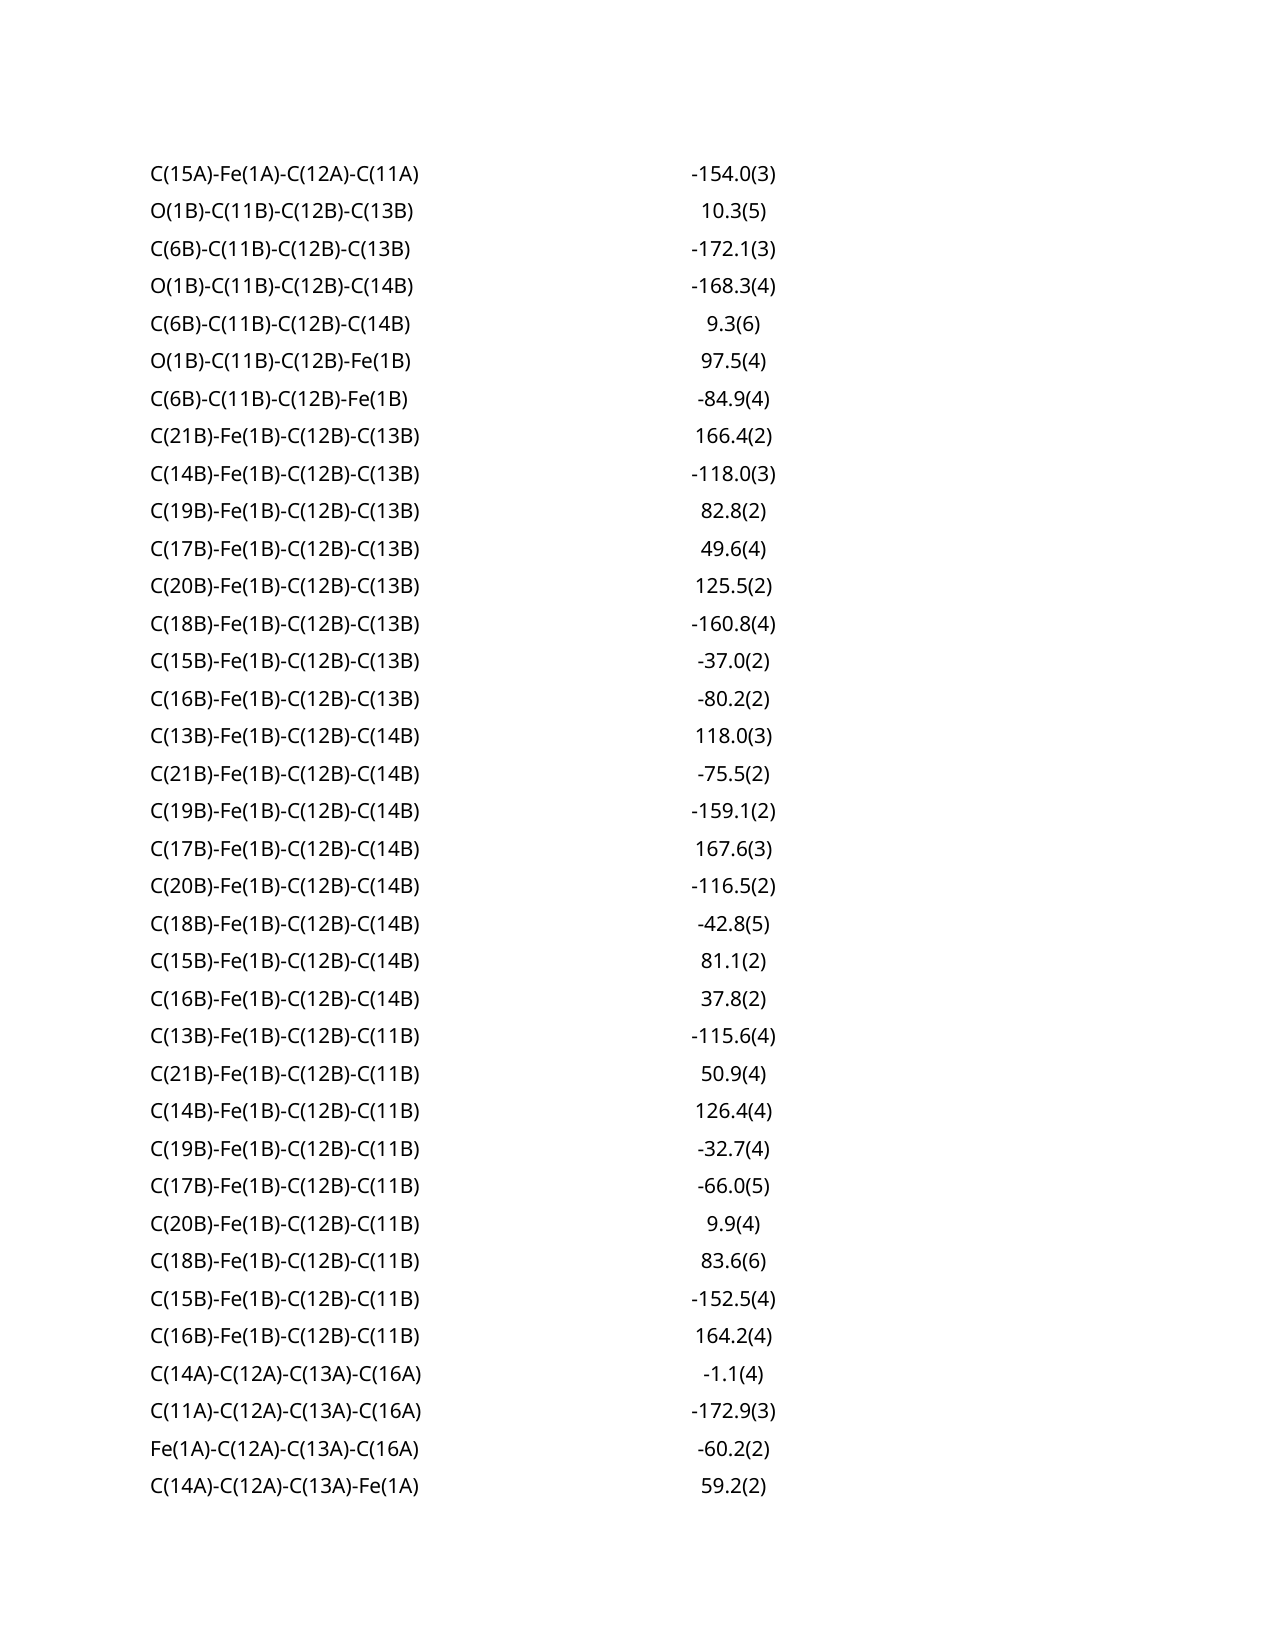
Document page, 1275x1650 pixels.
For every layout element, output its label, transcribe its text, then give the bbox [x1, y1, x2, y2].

text C(20B)-Fe(1B)-C(12B)-C(14B) -116.5(2) [150, 862, 1125, 900]
text C(16B)-Fe(1B)-C(12B)-C(11B) 164.2(4) [150, 1312, 1125, 1350]
text C(13B)-Fe(1B)-C(12B)-C(11B) -115.6(4) [150, 1012, 1125, 1050]
text C(14A)-C(12A)-C(13A)-C(16A) -1.1(4) [150, 1350, 1125, 1387]
text C(19B)-Fe(1B)-C(12B)-C(11B) -32.7(4) [150, 1125, 1125, 1162]
text C(21B)-Fe(1B)-C(12B)-C(11B) 50.9(4) [150, 1050, 1125, 1087]
text C(18B)-Fe(1B)-C(12B)-C(11B) 83.6(6) [150, 1237, 1125, 1275]
text O(1B)-C(11B)-C(12B)-Fe(1B) 97.5(4) [150, 337, 1125, 375]
text C(17B)-Fe(1B)-C(12B)-C(14B) 167.6(3) [150, 825, 1125, 862]
text C(19B)-Fe(1B)-C(12B)-C(14B) -159.1(2) [150, 787, 1125, 825]
text C(18B)-Fe(1B)-C(12B)-C(14B) -42.8(5) [150, 900, 1125, 937]
text C(15B)-Fe(1B)-C(12B)-C(11B) -152.5(4) [150, 1275, 1125, 1312]
text C(11A)-C(12A)-C(13A)-C(16A) -172.9(3) [150, 1387, 1125, 1425]
text C(15B)-Fe(1B)-C(12B)-C(14B) 81.1(2) [150, 937, 1125, 975]
text C(15B)-Fe(1B)-C(12B)-C(13B) -37.0(2) [150, 637, 1125, 675]
text C(20B)-Fe(1B)-C(12B)-C(13B) 125.5(2) [150, 562, 1125, 600]
text C(17B)-Fe(1B)-C(12B)-C(11B) -66.0(5) [150, 1162, 1125, 1200]
text C(13B)-Fe(1B)-C(12B)-C(14B) 118.0(3) [150, 712, 1125, 750]
text O(1B)-C(11B)-C(12B)-C(13B) 10.3(5) [150, 187, 1125, 225]
text C(21B)-Fe(1B)-C(12B)-C(14B) -75.5(2) [150, 750, 1125, 787]
text C(15A)-Fe(1A)-C(12A)-C(11A) -154.0(3) [150, 150, 1125, 187]
text O(1B)-C(11B)-C(12B)-C(14B) -168.3(4) [150, 262, 1125, 300]
text C(19B)-Fe(1B)-C(12B)-C(13B) 82.8(2) [150, 487, 1125, 525]
text C(14B)-Fe(1B)-C(12B)-C(11B) 126.4(4) [150, 1087, 1125, 1125]
text C(21B)-Fe(1B)-C(12B)-C(13B) 166.4(2) [150, 412, 1125, 450]
text C(14A)-C(12A)-C(13A)-Fe(1A) 59.2(2) [150, 1462, 1125, 1500]
text C(18B)-Fe(1B)-C(12B)-C(13B) -160.8(4) [150, 600, 1125, 637]
text Fe(1A)-C(12A)-C(13A)-C(16A) -60.2(2) [150, 1425, 1125, 1462]
text C(17B)-Fe(1B)-C(12B)-C(13B) 49.6(4) [150, 525, 1125, 562]
text C(16B)-Fe(1B)-C(12B)-C(14B) 37.8(2) [150, 975, 1125, 1012]
text C(6B)-C(11B)-C(12B)-C(14B) 9.3(6) [150, 300, 1125, 337]
text C(6B)-C(11B)-C(12B)-Fe(1B) -84.9(4) [150, 375, 1125, 412]
text C(16B)-Fe(1B)-C(12B)-C(13B) -80.2(2) [150, 675, 1125, 712]
text C(14B)-Fe(1B)-C(12B)-C(13B) -118.0(3) [150, 450, 1125, 487]
text C(6B)-C(11B)-C(12B)-C(13B) -172.1(3) [150, 225, 1125, 262]
text C(20B)-Fe(1B)-C(12B)-C(11B) 9.9(4) [150, 1200, 1125, 1237]
